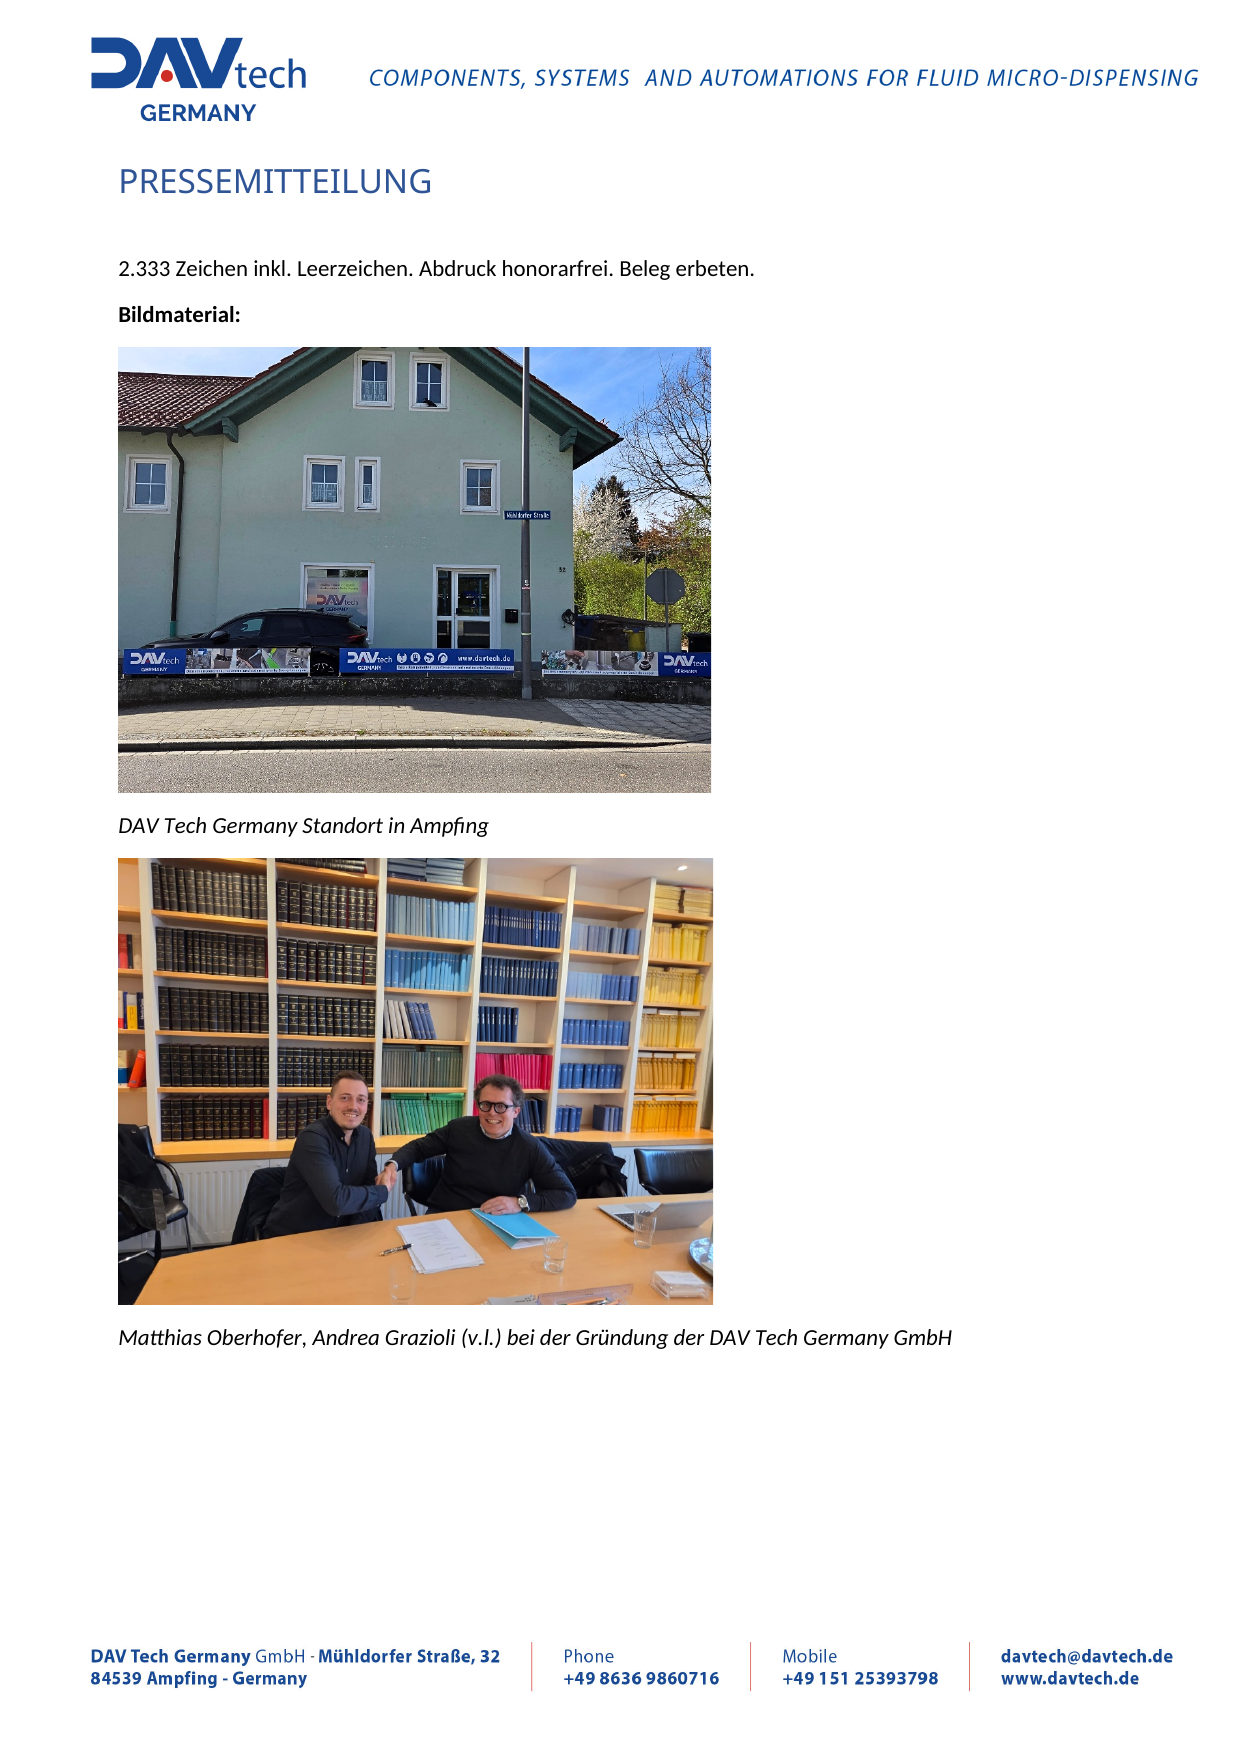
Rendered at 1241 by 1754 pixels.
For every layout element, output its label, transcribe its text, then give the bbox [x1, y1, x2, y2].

picture [0, 1617, 1241, 1726]
subtitle PRESSEMITTEILUNG [118, 158, 1122, 203]
picture [0, 29, 1241, 130]
picture [118, 858, 714, 1305]
text Bildmaterial: [118, 301, 1122, 329]
text 2.333 Zeichen inkl. Leerzeichen. Abdruck honorarfrei. Beleg erbeten. [118, 254, 1122, 282]
text Matthias Oberhofer, Andrea Grazioli (v.l.) bei der Gründung der DAV Tech Germany GmbH [118, 1323, 1122, 1351]
picture [118, 347, 712, 793]
text DAV Tech Germany Standort in Ampfing [118, 811, 1122, 839]
